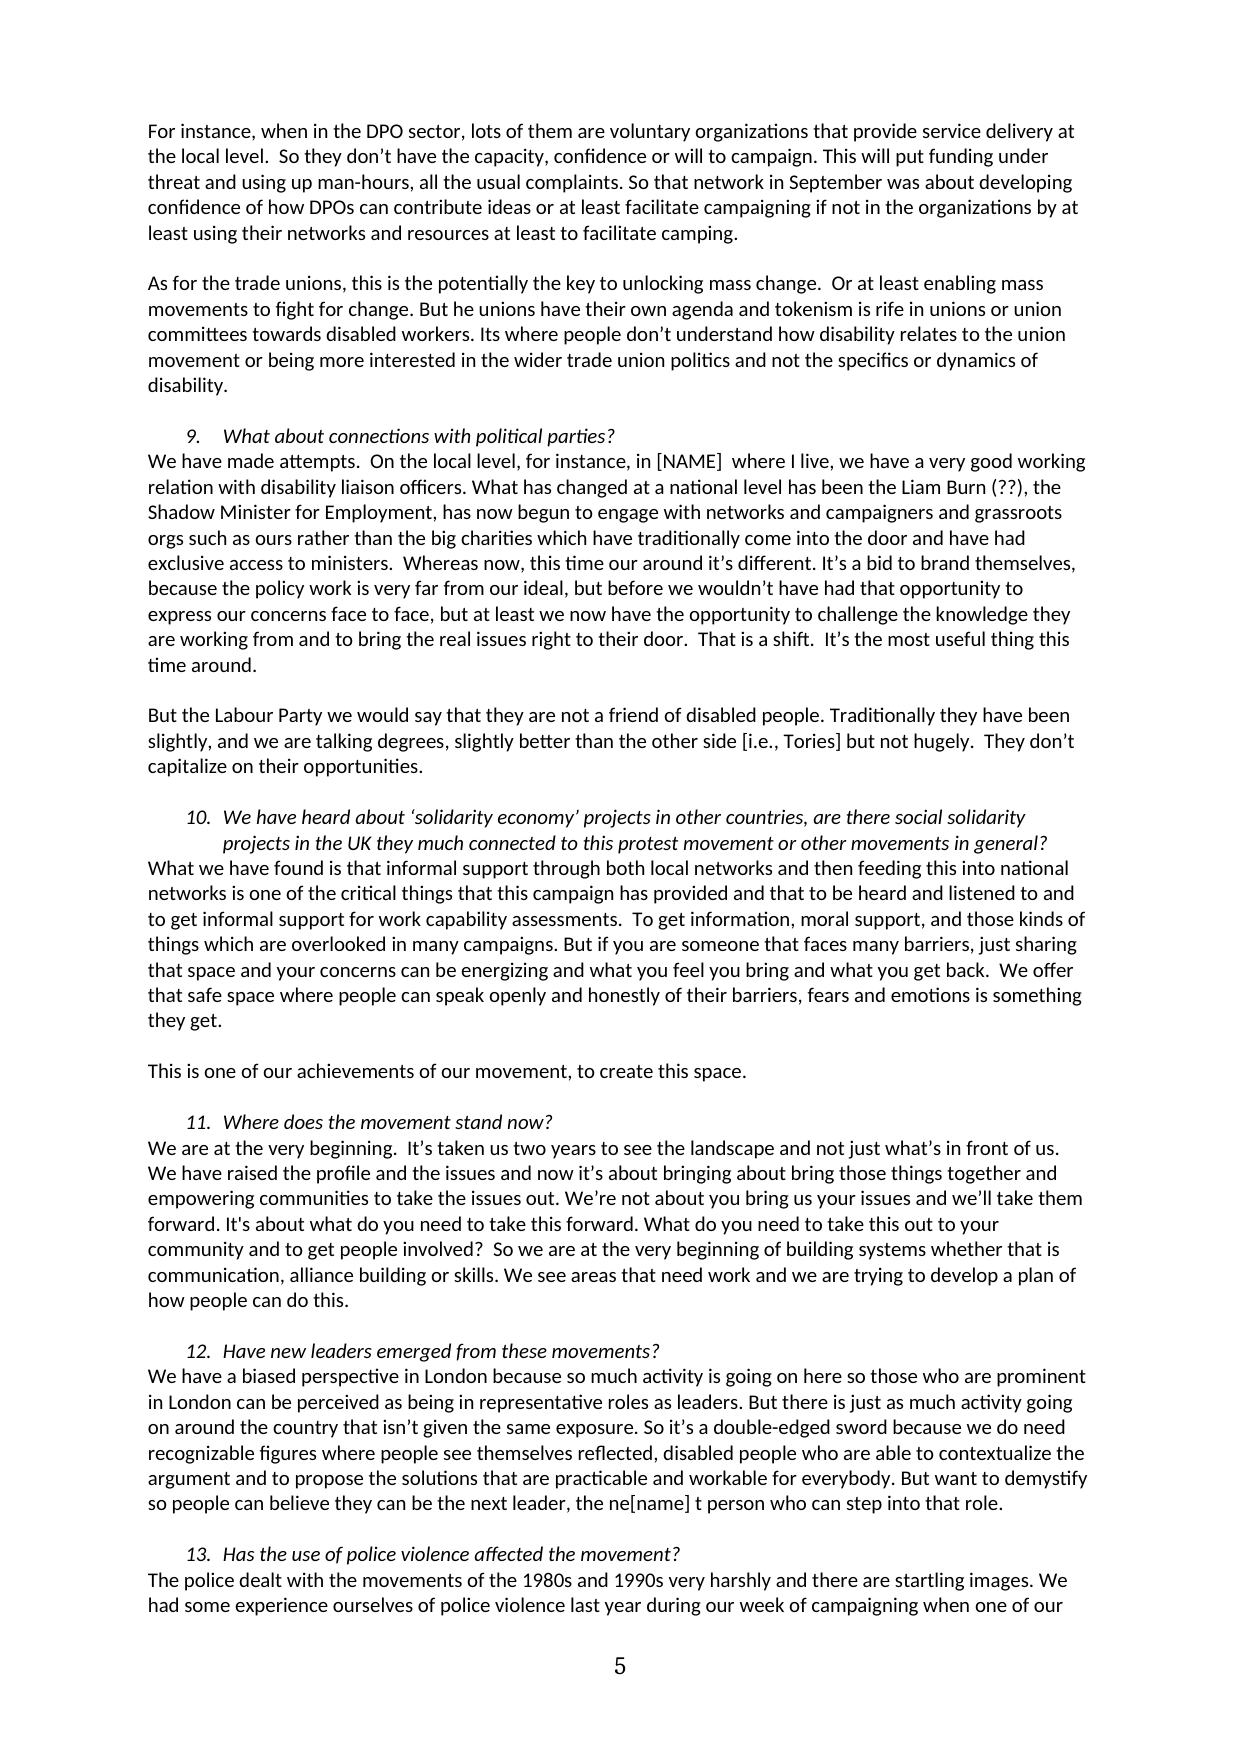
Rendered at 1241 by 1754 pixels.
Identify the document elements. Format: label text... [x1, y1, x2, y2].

text We have a biased perspective in London because so much activity is going on here so those who are prominent in London can be perceived as being in representative roles as leaders. But there is just as much activity going on around the country that isn’t given the same exposure. So it’s a double-edged sword because we do need recognizable figures where people see themselves reflected, disabled people who are able to contextualize the argument and to propose the solutions that are practicable and workable for everybody. But want to demystify so people can believe they can be the next leader, the ne[name] t person who can step into that role. [148, 1363, 1092, 1516]
list Where does the movement stand now? [185, 1109, 1092, 1135]
text For instance, when in the DPO sector, lots of them are voluntary organizations that provide service delivery at the local level. So they don’t have the capacity, confidence or will to campaign. This will put funding under threat and using up man-hours, all the usual complaints. So that network in September was about developing confidence of how DPOs can contribute ideas or at least facilitate campaigning if not in the organizations by at least using their networks and resources at least to facilitate camping. [148, 118, 1092, 245]
text What we have found is that informal support through both local networks and then feeding this into national networks is one of the critical things that this campaign has provided and that to be heard and listened to and to get informal support for work capability assessments. To get information, moral support, and those kinds of things which are overlooked in many campaigns. But if you are someone that faces many barriers, just sharing that space and your concerns can be energizing and what you feel you bring and what you get back. We offer that safe space where people can speak openly and honestly of their barriers, fears and emotions is something they get. [148, 855, 1092, 1033]
list Have new leaders emerged from these movements? [185, 1338, 1092, 1363]
list We have heard about ‘solidarity economy’ projects in other countries, are there social solidarity projects in the UK they much connected to this protest movement or other movements in general? [185, 804, 1092, 855]
text But the Labour Party we would say that they are not a friend of disabled people. Traditionally they have been slightly, and we are talking degrees, slightly better than the other side [i.e., Tories] but not hugely. They don’t capitalize on their opportunities. [148, 703, 1092, 779]
text This is one of our achievements of our movement, to create this space. [148, 1058, 1092, 1084]
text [148, 1567, 1092, 1618]
text We are at the very beginning. It’s taken us two years to see the landscape and not just what’s in front of us. We have raised the profile and the issues and now it’s about bringing about bring those things together and empowering communities to take the issues out. We’re not about you bring us your issues and we’ll take them forward. It's about what do you need to take this forward. What do you need to take this out to your community and to get people involved? So we are at the very beginning of building systems whether that is communication, alliance building or skills. We see areas that need work and we are trying to develop a plan of how people can do this. [148, 1135, 1092, 1313]
text We have made attempts. On the local level, for instance, in [NAME] where I live, we have a very good working relation with disability liaison officers. What has changed at a national level has been the Liam Burn (??), the Shadow Minister for Employment, has now begun to engage with networks and campaigners and grassroots orgs such as ours rather than the big charities which have traditionally come into the door and have had exclusive access to ministers. Whereas now, this time our around it’s different. It’s a bid to brand themselves, because the policy work is very far from our ideal, but before we wouldn’t have had that opportunity to express our concerns face to face, but at least we now have the opportunity to challenge the knowledge they are working from and to bring the real issues right to their door. That is a shift. It’s the most useful thing this time around. [148, 448, 1092, 677]
list Has the use of police violence affected the movement? [185, 1541, 1092, 1567]
text As for the trade unions, this is the potentially the key to unlocking mass change. Or at least enabling mass movements to fight for change. But he unions have their own agenda and tokenism is rife in unions or union committees towards disabled workers. Its where people don’t understand how disability relates to the union movement or being more interested in the wider trade union politics and not the specifics or dynamics of disability. [148, 271, 1092, 398]
list What about connections with political parties? [185, 423, 1092, 448]
